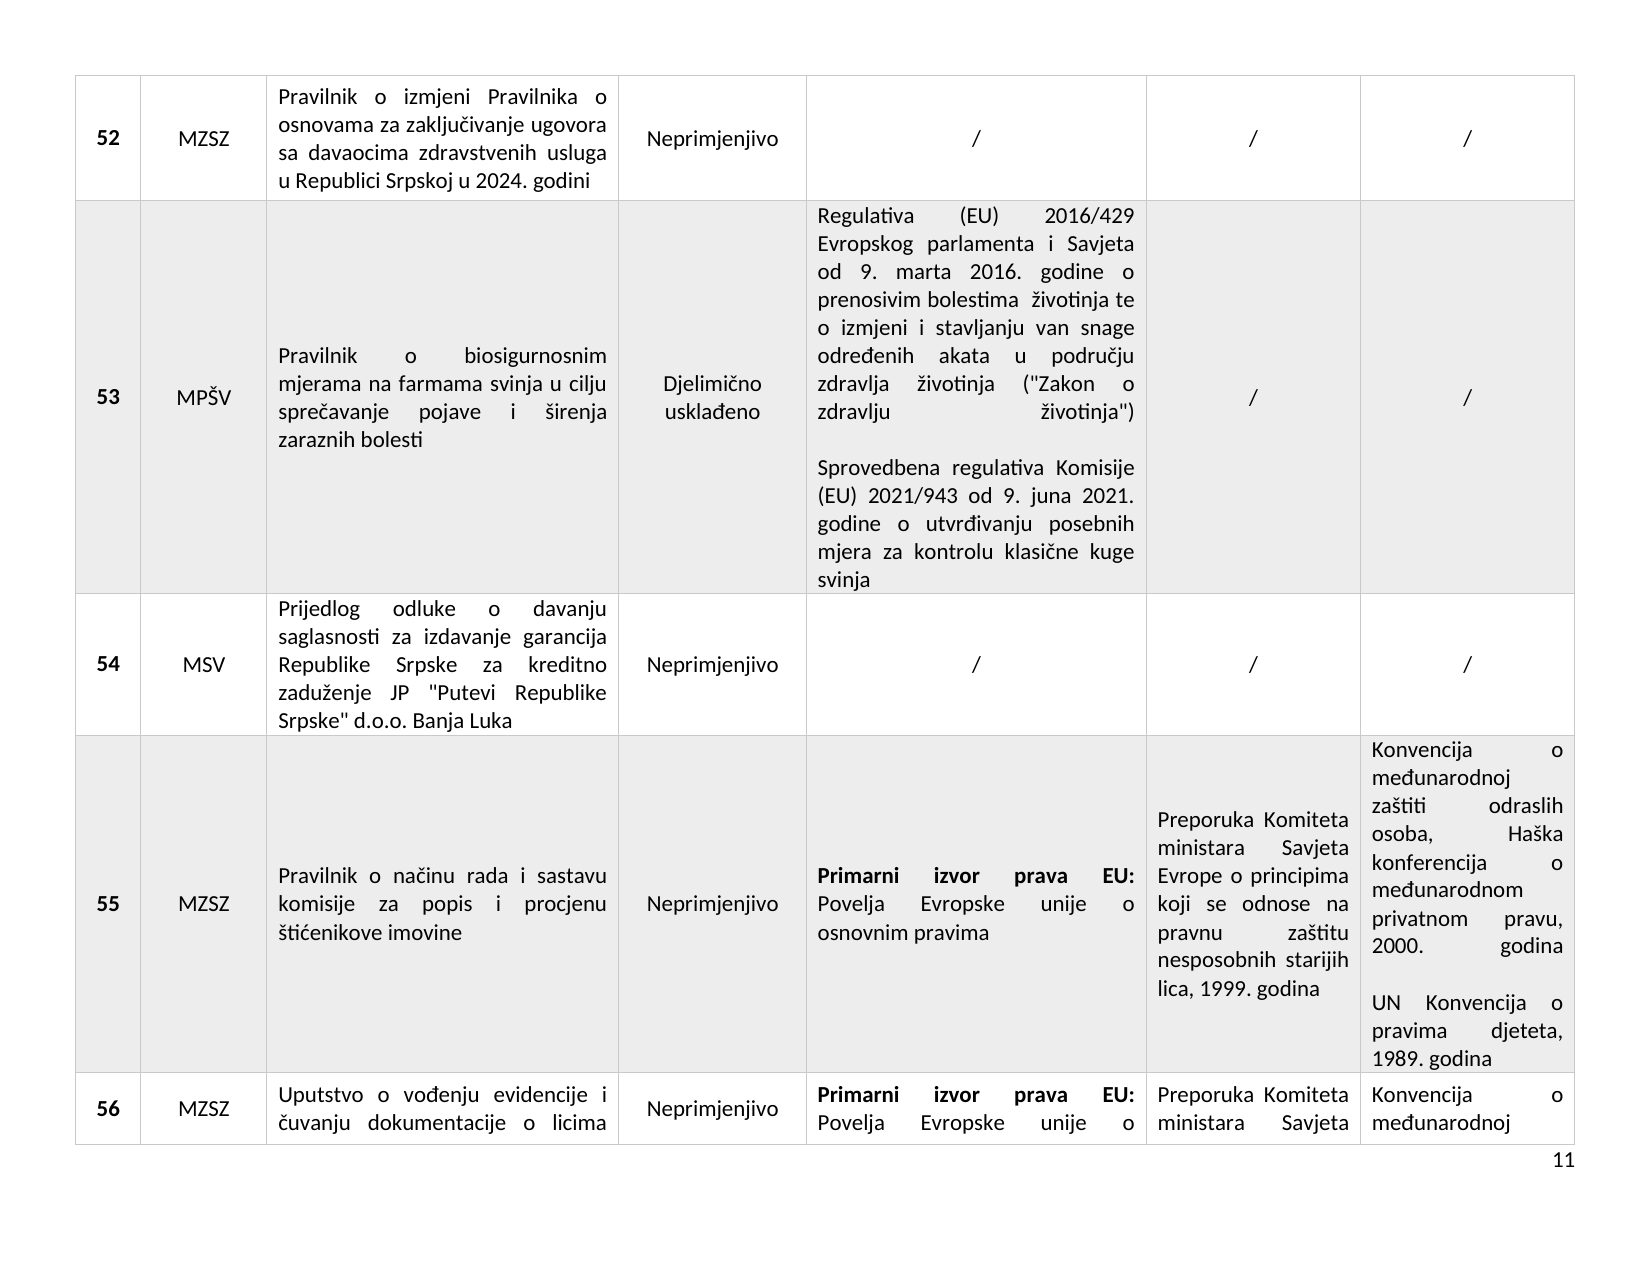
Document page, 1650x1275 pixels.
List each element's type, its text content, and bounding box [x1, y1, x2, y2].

table_cell 52 [76, 76, 140, 200]
table_cell Neprimjenjivo [619, 594, 806, 734]
table_cell Primarni izvor prava EU: Povelјa Evropske unije o osnovnim pravima [807, 736, 1146, 1072]
table_cell Prijedlog odluke o davanju saglasnosti za izdavanje garancija Republike Srpske za kreditno zaduženje JP "Putevi Republike Srpske" d.o.o. Banja Luka [267, 594, 618, 734]
table_cell MZSZ [141, 1073, 266, 1144]
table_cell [1361, 1073, 1574, 1144]
table_cell / [1147, 76, 1360, 200]
table_cell MPŠV [141, 201, 266, 593]
table_cell Neprimjenjivo [619, 1073, 806, 1144]
table_cell Regulativa (EU) 2016/429 Evropskog parlamenta i Savjeta od 9. marta 2016. godine o prenosivim bolestima životinja te o izmjeni i stavlјanju van snage određenih akata u području zdravlјa životinja ("Zakon o zdravlјu životinja") Sprovedbena regulativa Komisije (EU) 2021/943 od 9. juna 2021. godine o utvrđivanju posebnih mjera za kontrolu klasične kuge svinja [807, 201, 1146, 593]
table_cell / [1147, 594, 1360, 734]
table_cell / [1147, 201, 1360, 593]
table_cell Neprimjenjivo [619, 76, 806, 200]
table_cell Pravilnik o izmjeni Pravilnika o osnovama za zaklјučivanje ugovora sa davaocima zdravstvenih usluga u Republici Srpskoj u 2024. godini [267, 76, 618, 200]
table_cell 56 [76, 1073, 140, 1144]
table_cell 55 [76, 736, 140, 1072]
table_cell 53 [76, 201, 140, 593]
table_cell 54 [76, 594, 140, 734]
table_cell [1147, 1073, 1360, 1144]
table_cell Preporuka Komiteta ministara Savjeta Evrope o principima koji se odnose na pravnu zaštitu nesposobnih starijih lica, 1999. godina [1147, 736, 1360, 1072]
table_cell Pravilnik o biosigurnosnim mjerama na farmama svinja u cilјu sprečavanje pojave i širenja zaraznih bolesti [267, 201, 618, 593]
table_cell MZSZ [141, 76, 266, 200]
table_cell Pravilnik o načinu rada i sastavu komisije za popis i procjenu štićenikove imovine [267, 736, 618, 1072]
table_cell / [1361, 594, 1574, 734]
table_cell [807, 1073, 1146, 1144]
table_cell / [807, 76, 1146, 200]
table_cell / [1361, 201, 1574, 593]
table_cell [267, 1073, 618, 1144]
table_cell Neprimjenjivo [619, 736, 806, 1072]
table_cell MSV [141, 594, 266, 734]
table_cell Djelimično usklađeno [619, 201, 806, 593]
table_cell / [807, 594, 1146, 734]
table_cell / [1361, 76, 1574, 200]
table_cell MZSZ [141, 736, 266, 1072]
